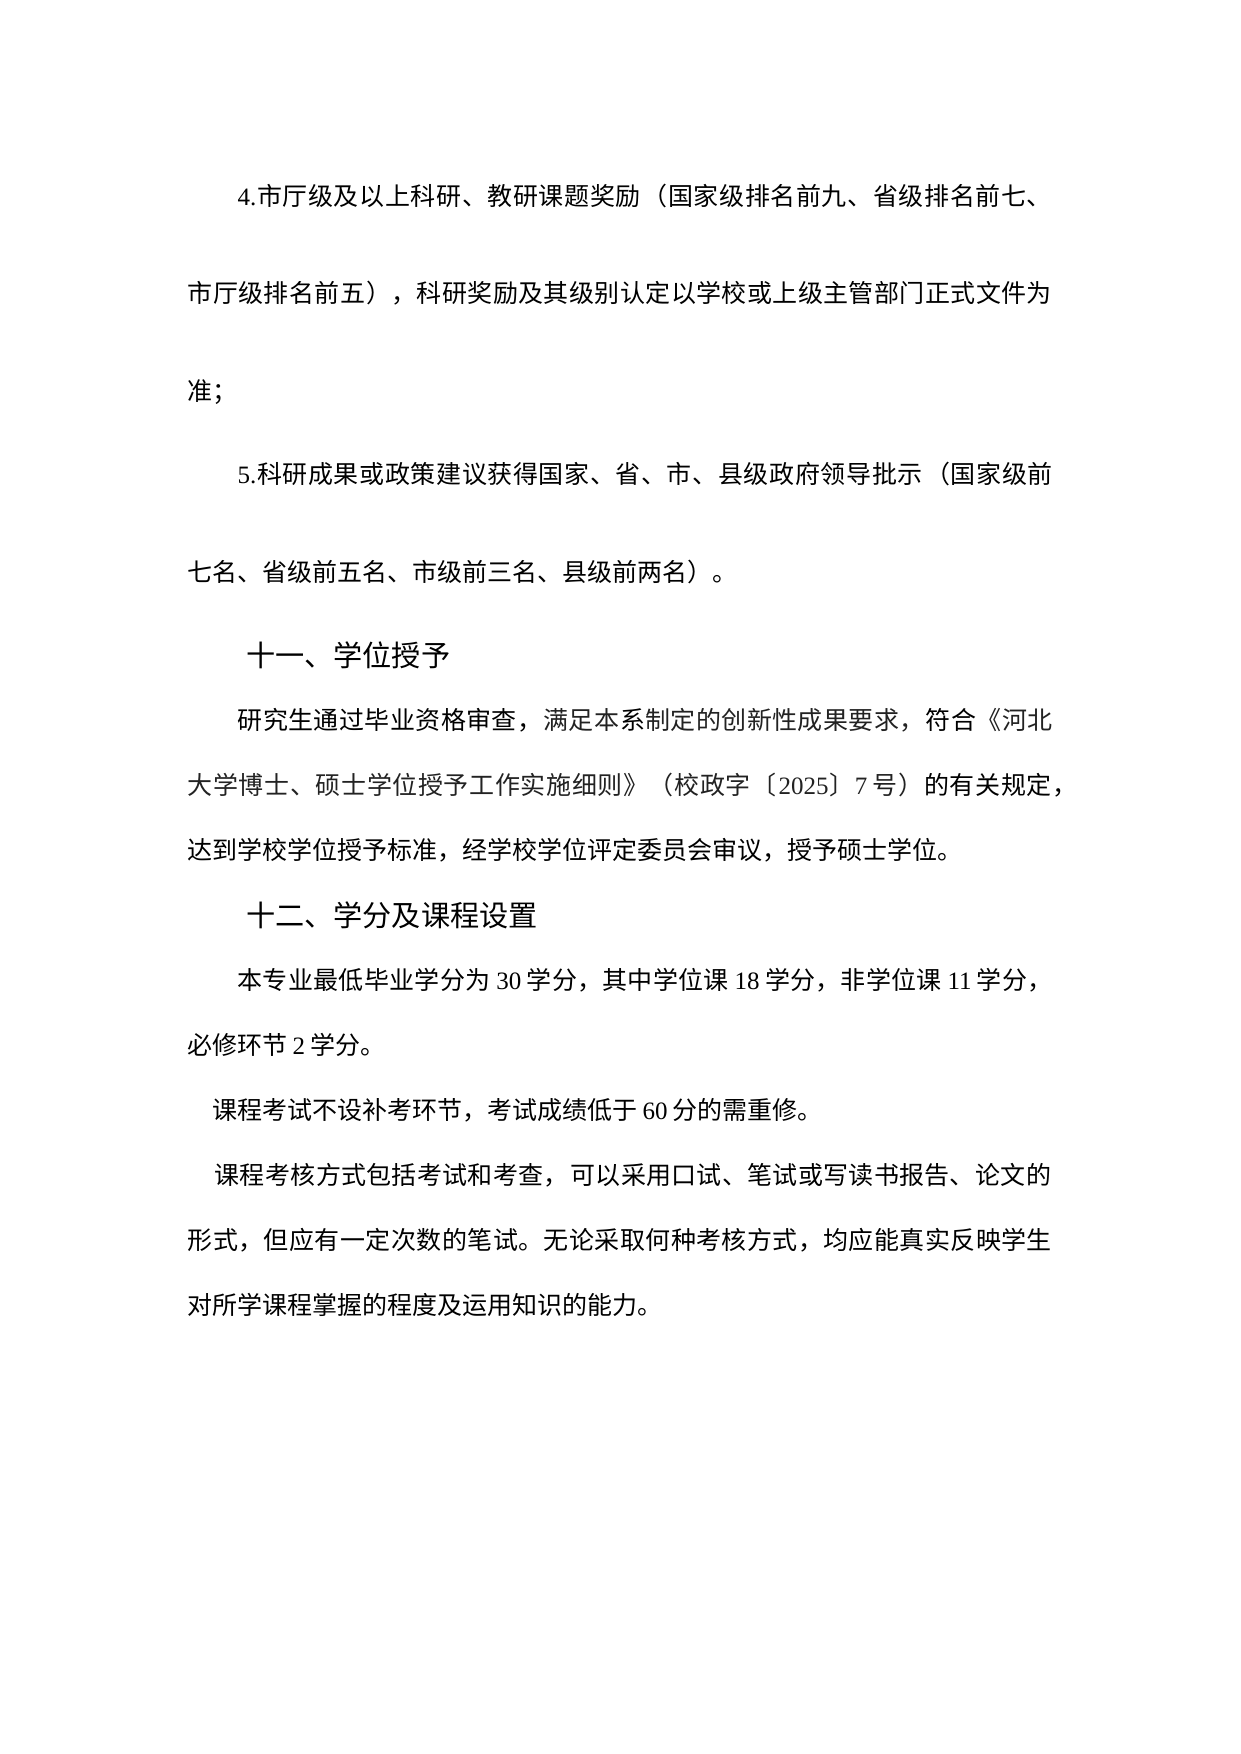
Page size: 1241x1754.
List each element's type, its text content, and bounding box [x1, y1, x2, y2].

text 4.市厅级及以上科研、教研课题奖励（国家级排名前九、省级排名前七、市厅级排名前五），科研奖励及其级别认定以学校或上级主管部门正式文件为准； [187, 162, 1053, 422]
text 十一、学位授予 [187, 621, 1053, 686]
text 课程考核方式包括考试和考查，可以采用口试、笔试或写读书报告、论文的形式，但应有一定次数的笔试。无论采取何种考核方式，均应能真实反映学生对所学课程掌握的程度及运用知识的能力。 [187, 1141, 1053, 1336]
text 本专业最低毕业学分为30学分，其中学位课18学分，非学位课11学分，必修环节2学分。 [187, 946, 1053, 1076]
text 5.科研成果或政策建议获得国家、省、市、县级政府领导批示（国家级前七名、省级前五名、市级前三名、县级前两名）。 [187, 440, 1053, 603]
text 研究生通过毕业资格审查，满足本系制定的创新性成果要求，符合《河北大学博士、硕士学位授予工作实施细则》（校政字〔2025〕7号）的有关规定，达到学校学位授予标准，经学校学位评定委员会审议，授予硕士学位。 [187, 686, 1053, 881]
text 课程考试不设补考环节，考试成绩低于60分的需重修。 [187, 1076, 1053, 1141]
text 十二、学分及课程设置 [187, 881, 1053, 946]
